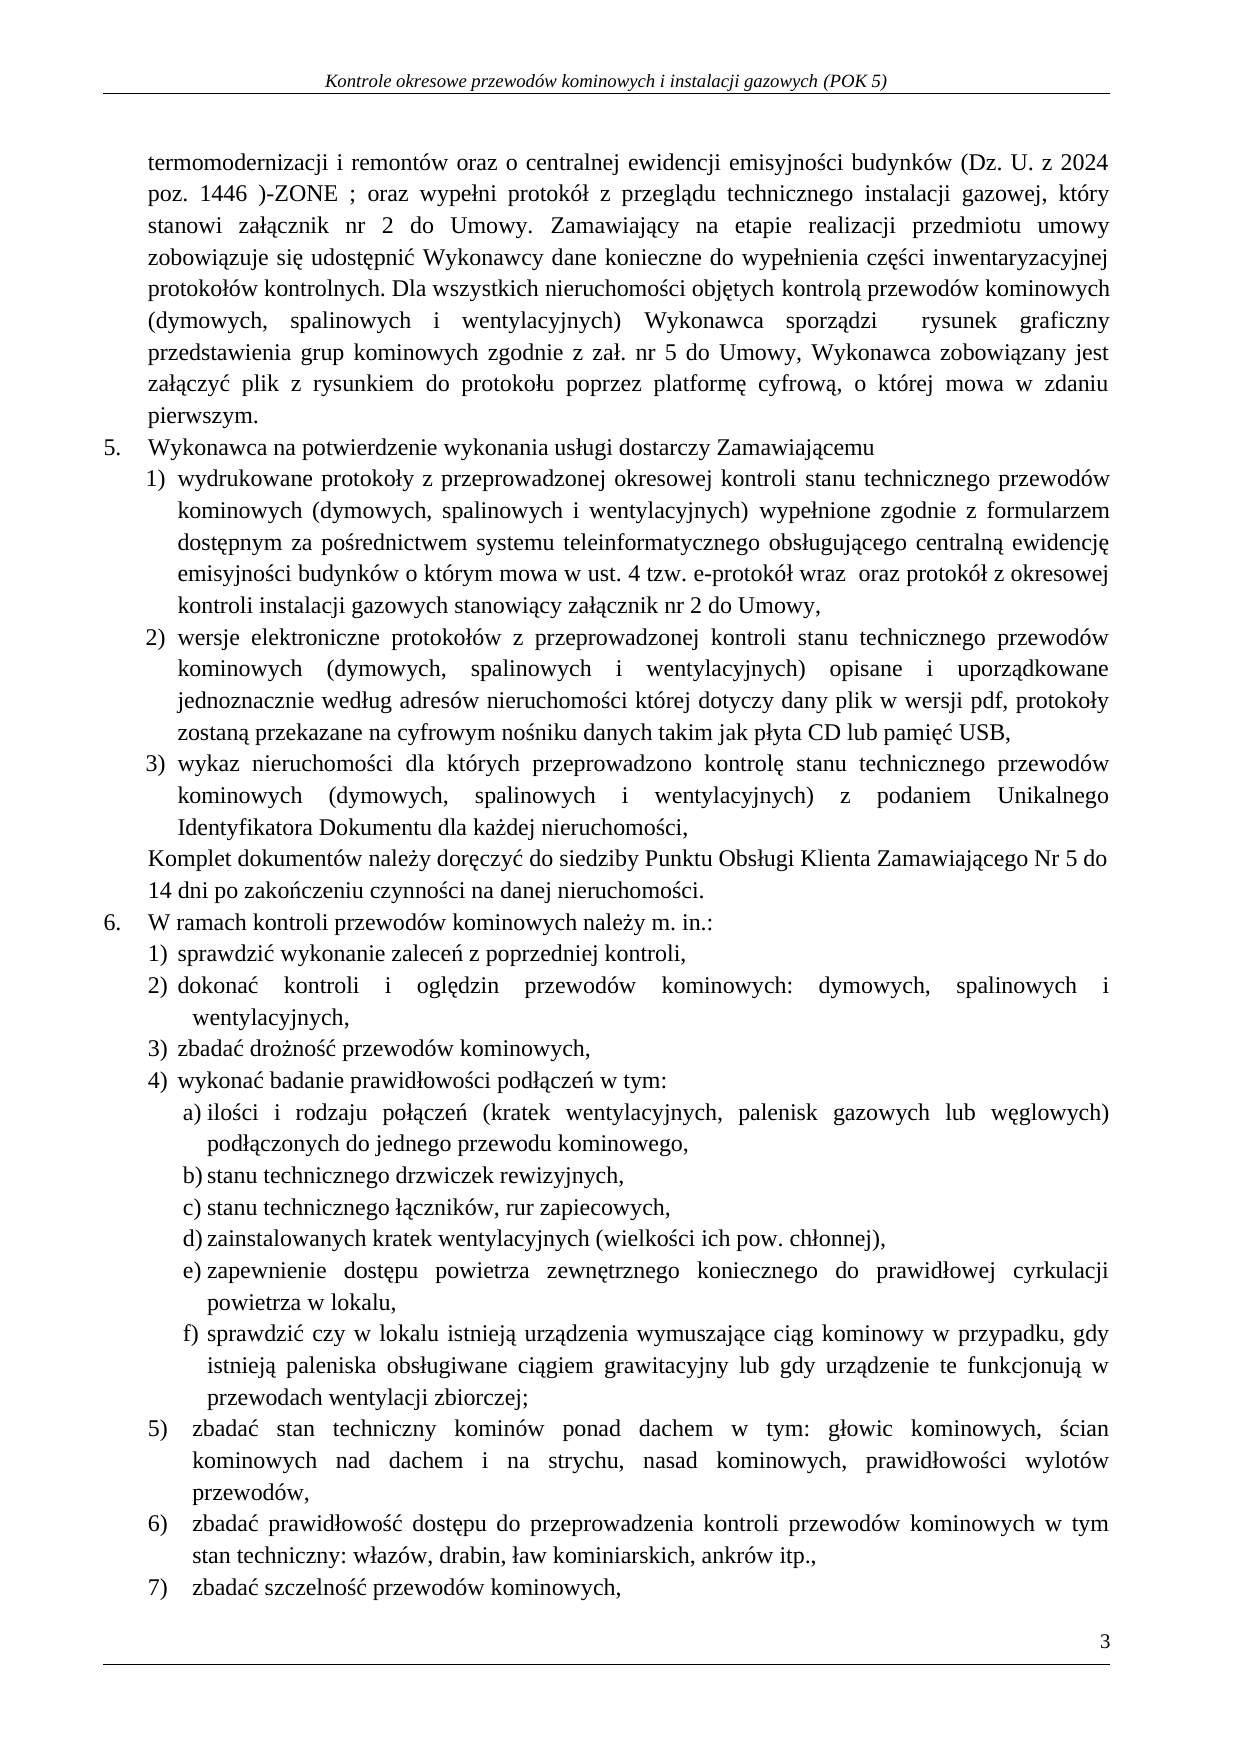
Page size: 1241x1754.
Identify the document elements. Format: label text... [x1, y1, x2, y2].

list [103, 148, 1110, 429]
list zbadać drożność przewodów kominowych, [148, 1034, 1110, 1062]
list stanu technicznego łączników, rur zapiecowych, [183, 1193, 1110, 1220]
text Komplet dokumentów należy doręczyć do siedziby Punktu Obsługi Klienta Zamawiającego Nr 5 do 14 dni po zakończeniu czynności na danej nieruchomości. [148, 844, 1110, 904]
list zbadać prawidłowość dostępu do przeprowadzenia kontroli przewodów kominowych w tym stan techniczny: włazów, drabin, ław kominiarskich, ankrów itp., [148, 1509, 1110, 1569]
list wykaz nieruchomości dla których przeprowadzono kontrolę stanu technicznego przewodów kominowych (dymowych, spalinowych i wentylacyjnych) z podaniem Unikalnego Identyfikatora Dokumentu dla każdej nieruchomości, [145, 749, 1110, 840]
list sprawdzić czy w lokalu istnieją urządzenia wymuszające ciąg kominowy w przypadku, gdy istnieją paleniska obsługiwane ciągiem grawitacyjny lub gdy urządzenie te funkcjonują w przewodach wentylacji zbiorczej; [183, 1319, 1110, 1410]
list sprawdzić wykonanie zaleceń z poprzedniej kontroli, [148, 939, 1110, 967]
list stanu technicznego drzwiczek rewizyjnych, [183, 1161, 1110, 1189]
list zapewnienie dostępu powietrza zewnętrznego koniecznego do prawidłowej cyrkulacji powietrza w lokalu, [183, 1256, 1110, 1315]
list wykonać badanie prawidłowości podłączeń w tym: [148, 1066, 1110, 1094]
list zbadać stan techniczny kominów ponad dachem w tym: głowic kominowych, ścian kominowych nad dachem i na strychu, nasad kominowych, prawidłowości wylotów przewodów, [148, 1414, 1110, 1505]
list wersje elektroniczne protokołów z przeprowadzonej kontroli stanu technicznego przewodów kominowych (dymowych, spalinowych i wentylacyjnych) opisane i uporządkowane jednoznacznie według adresów nieruchomości której dotyczy dany plik w wersji pdf, protokoły zostaną przekazane na cyfrowym nośniku danych takim jak płyta CD lub pamięć USB, [145, 623, 1110, 745]
list ilości i rodzaju połączeń (kratek wentylacyjnych, palenisk gazowych lub węglowych) podłączonych do jednego przewodu kominowego, [183, 1098, 1110, 1157]
list wydrukowane protokoły z przeprowadzonej okresowej kontroli stanu technicznego przewodów kominowych (dymowych, spalinowych i wentylacyjnych) wypełnione zgodnie z formularzem dostępnym za pośrednictwem systemu teleinformatycznego obsługującego centralną ewidencję emisyjności budynków o którym mowa w ust. 4 tzw. e-protokół wraz oraz protokół z okresowej kontroli instalacji gazowych stanowiący załącznik nr 2 do Umowy, [145, 464, 1110, 619]
list zbadać szczelność przewodów kominowych, [148, 1573, 1110, 1600]
list Wykonawca na potwierdzenie wykonania usługi dostarczy Zamawiającemu [103, 433, 1110, 460]
list W ramach kontroli przewodów kominowych należy m. in.: [103, 908, 1110, 935]
list dokonać kontroli i oględzin przewodów kominowych: dymowych, spalinowych i wentylacyjnych, [148, 971, 1110, 1030]
list zainstalowanych kratek wentylacyjnych (wielkości ich pow. chłonnej), [183, 1224, 1110, 1252]
